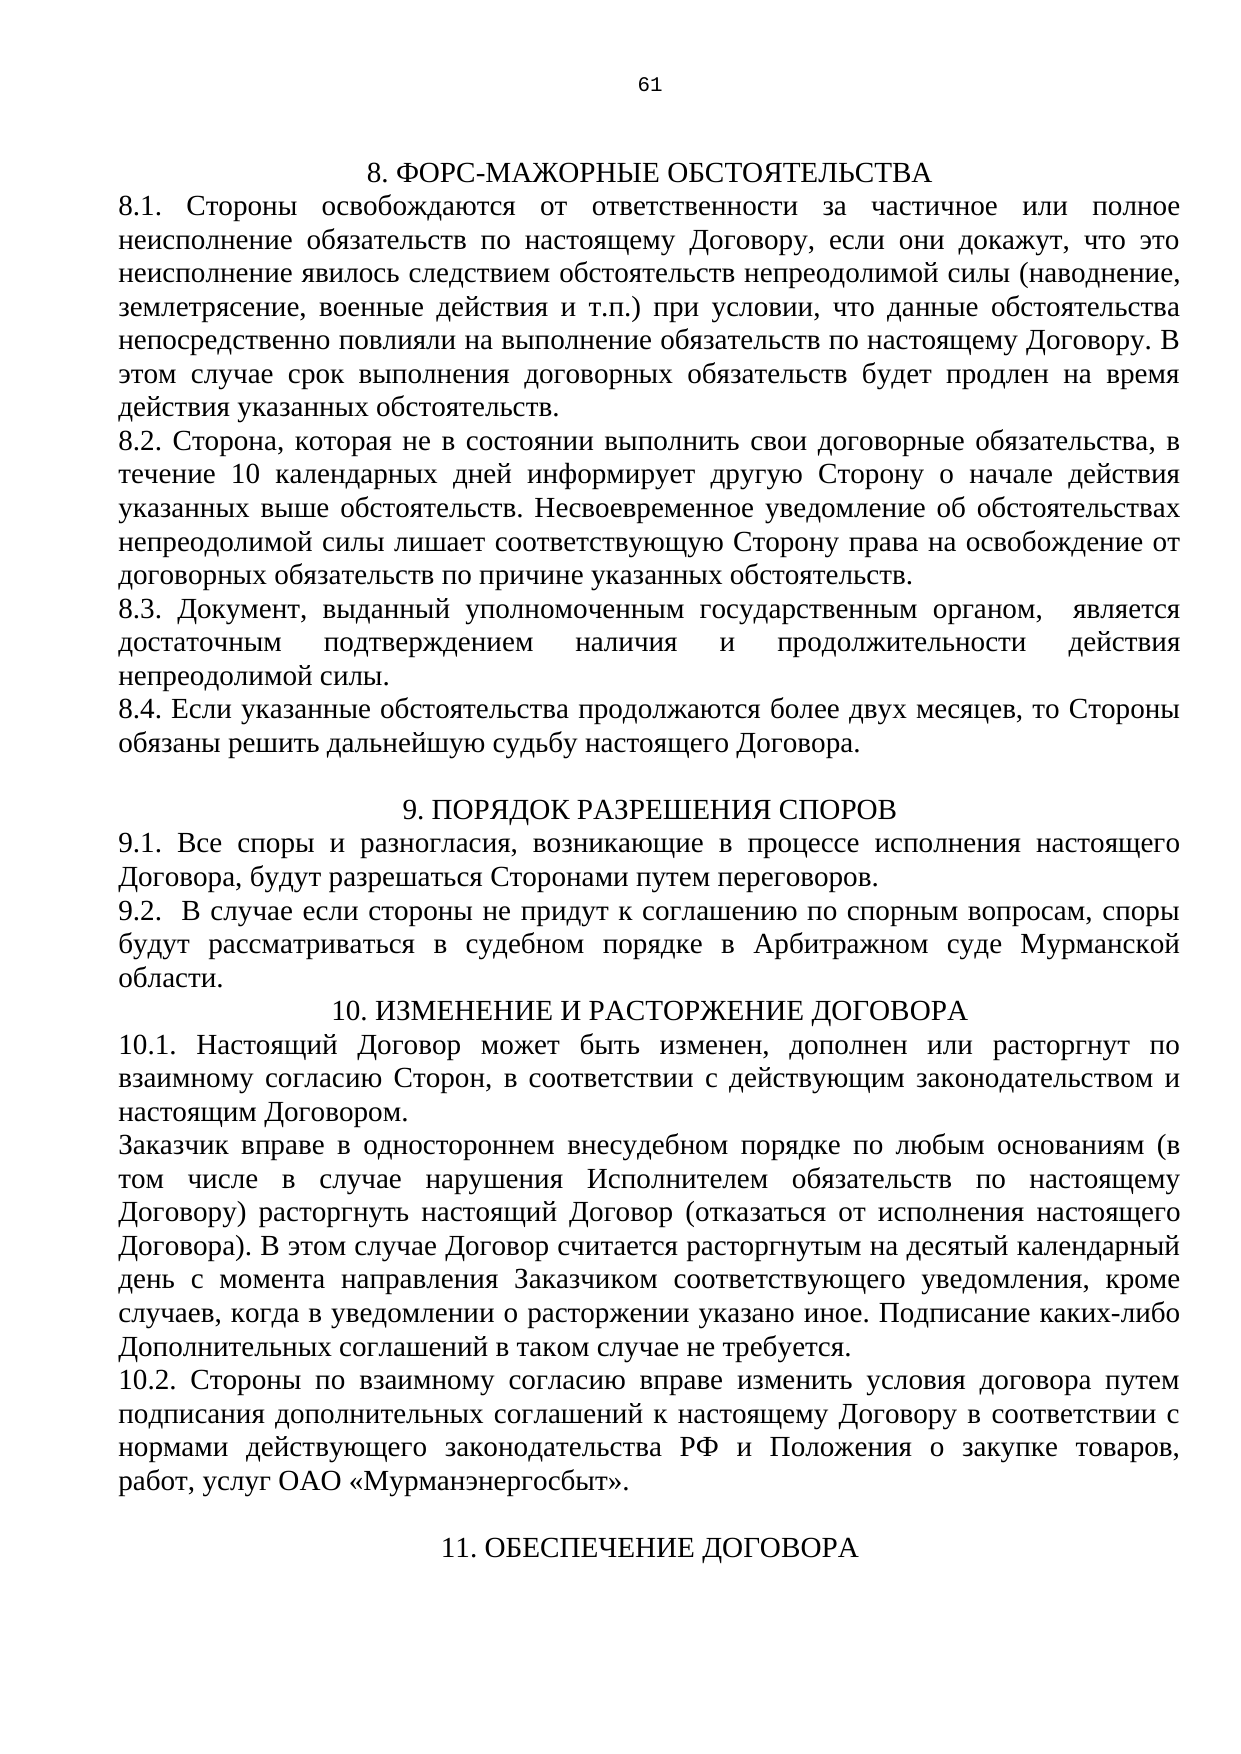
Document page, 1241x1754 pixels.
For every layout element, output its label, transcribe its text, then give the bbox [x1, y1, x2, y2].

text 9. ПОРЯДОК РАЗРЕШЕНИЯ СПОРОВ [118, 792, 1181, 826]
text 8. ФОРС-МАЖОРНЫЕ ОБСТОЯТЕЛЬСТВА [118, 155, 1181, 188]
text 10. ИЗМЕНЕНИЕ И РАСТОРЖЕНИЕ ДОГОВОРА [118, 993, 1181, 1027]
text 10.1. Настоящий Договор может быть изменен, дополнен или расторгнут по взаимному согласию Сторон, в соответствии с действующим законодательством и настоящим Договором. [118, 1027, 1181, 1127]
text 9.2. В случае если стороны не придут к соглашению по спорным вопросам, споры будут рассматриваться в судебном порядке в Арбитражном суде Мурманской области. [118, 893, 1181, 993]
text 9.1. Все споры и разногласия, возникающие в процессе исполнения настоящего Договора, будут разрешаться Сторонами путем переговоров. [118, 826, 1181, 893]
text Заказчик вправе в одностороннем внесудебном порядке по любым основаниям (в том числе в случае нарушения Исполнителем обязательств по настоящему Договору) расторгнуть настоящий Договор (отказаться от исполнения настоящего Договора). В этом случае Договор считается расторгнутым на десятый календарный день с момента направления Заказчиком соответствующего уведомления, кроме случаев, когда в уведомлении о расторжении указано иное. Подписание каких-либо Дополнительных соглашений в таком случае не требуется. [118, 1127, 1181, 1362]
text 11. ОБЕСПЕЧЕНИЕ ДОГОВОРА [118, 1530, 1181, 1563]
text 8.1. Стороны освобождаются от ответственности за частичное или полное неисполнение обязательств по настоящему Договору, если они докажут, что это неисполнение явилось следствием обстоятельств непреодолимой силы (наводнение, землетрясение, военные действия и т.п.) при условии, что данные обстоятельства непосредственно повлияли на выполнение обязательств по настоящему Договору. В этом случае срок выполнения договорных обязательств будет продлен на время действия указанных обстоятельств. [118, 188, 1181, 423]
text 8.2. Сторона, которая не в состоянии выполнить свои договорные обязательства, в течение 10 календарных дней информирует другую Сторону о начале действия указанных выше обстоятельств. Несвоевременное уведомление об обстоятельствах непреодолимой силы лишает соответствующую Сторону права на освобождение от договорных обязательств по причине указанных обстоятельств. [118, 423, 1181, 591]
text 8.3. Документ, выданный уполномоченным государственным органом, является достаточным подтверждением наличия и продолжительности действия непреодолимой силы. [118, 591, 1181, 691]
text 8.4. Если указанные обстоятельства продолжаются более двух месяцев, то Стороны обязаны решить дальнейшую судьбу настоящего Договора. [118, 691, 1181, 758]
text 10.2. Стороны по взаимному согласию вправе изменить условия договора путем подписания дополнительных соглашений к настоящему Договору в соответствии с нормами действующего законодательства РФ и Положения о закупке товаров, работ, услуг ОАО «Мурманэнергосбыт». [118, 1362, 1181, 1496]
